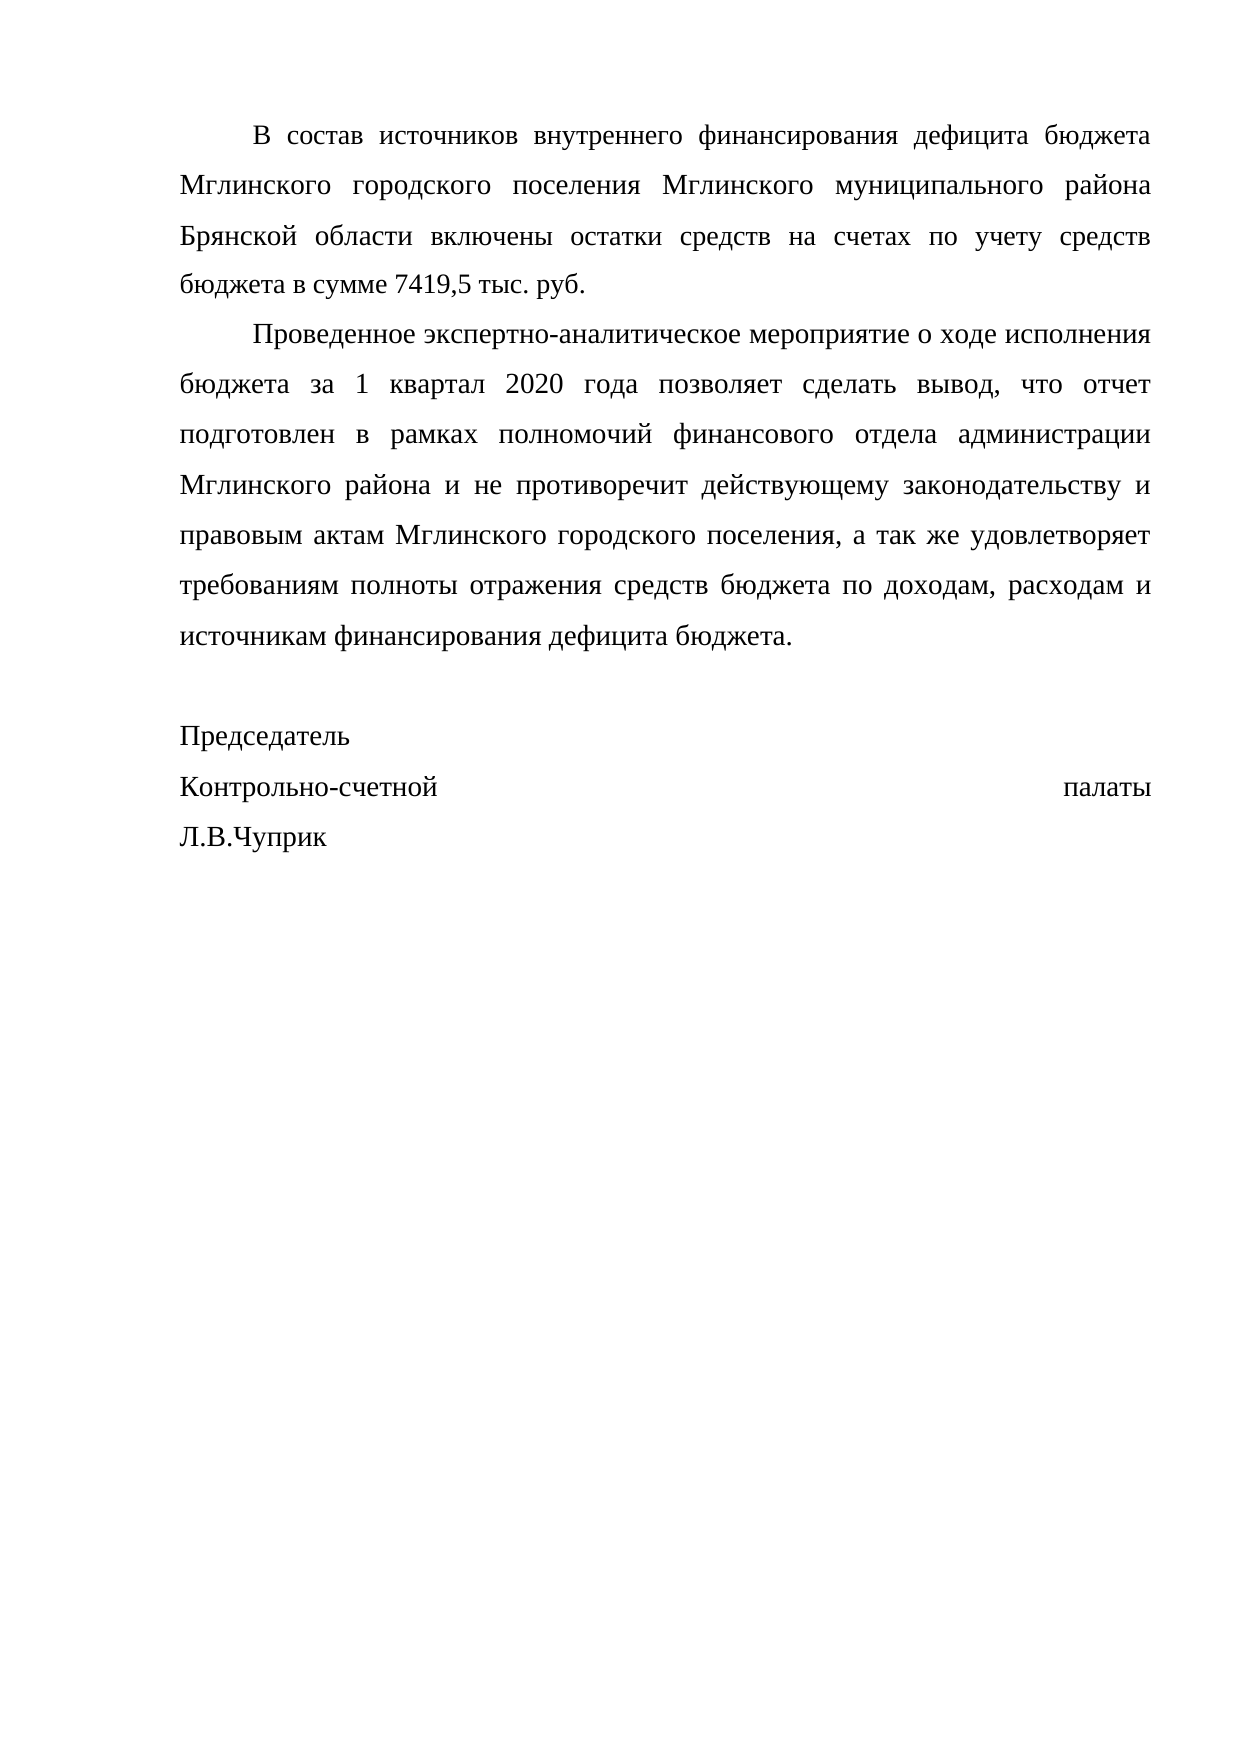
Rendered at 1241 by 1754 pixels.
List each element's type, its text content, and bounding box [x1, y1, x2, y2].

text Контрольно-счетной палаты Л.В.Чуприк [179, 769, 1152, 852]
text В состав источников внутреннего финансирования дефицита бюджета Мглинского городского поселения Мглинского муниципального района Брянской области включены остатки средств на счетах по учету средств бюджета в сумме 7419,5 тыс. руб. [179, 118, 1152, 300]
text Проведенное экспертно-аналитическое мероприятие о ходе исполнения бюджета за 1 квартал 2020 года позволяет сделать вывод, что отчет подготовлен в рамках полномочий финансового отдела администрации Мглинского района и не противоречит действующему законодательству и правовым актам Мглинского городского поселения, а так же удовлетворяет требованиям полноты отражения средств бюджета по доходам, расходам и источникам финансирования дефицита бюджета. [179, 316, 1152, 651]
text Председатель [179, 718, 1152, 752]
